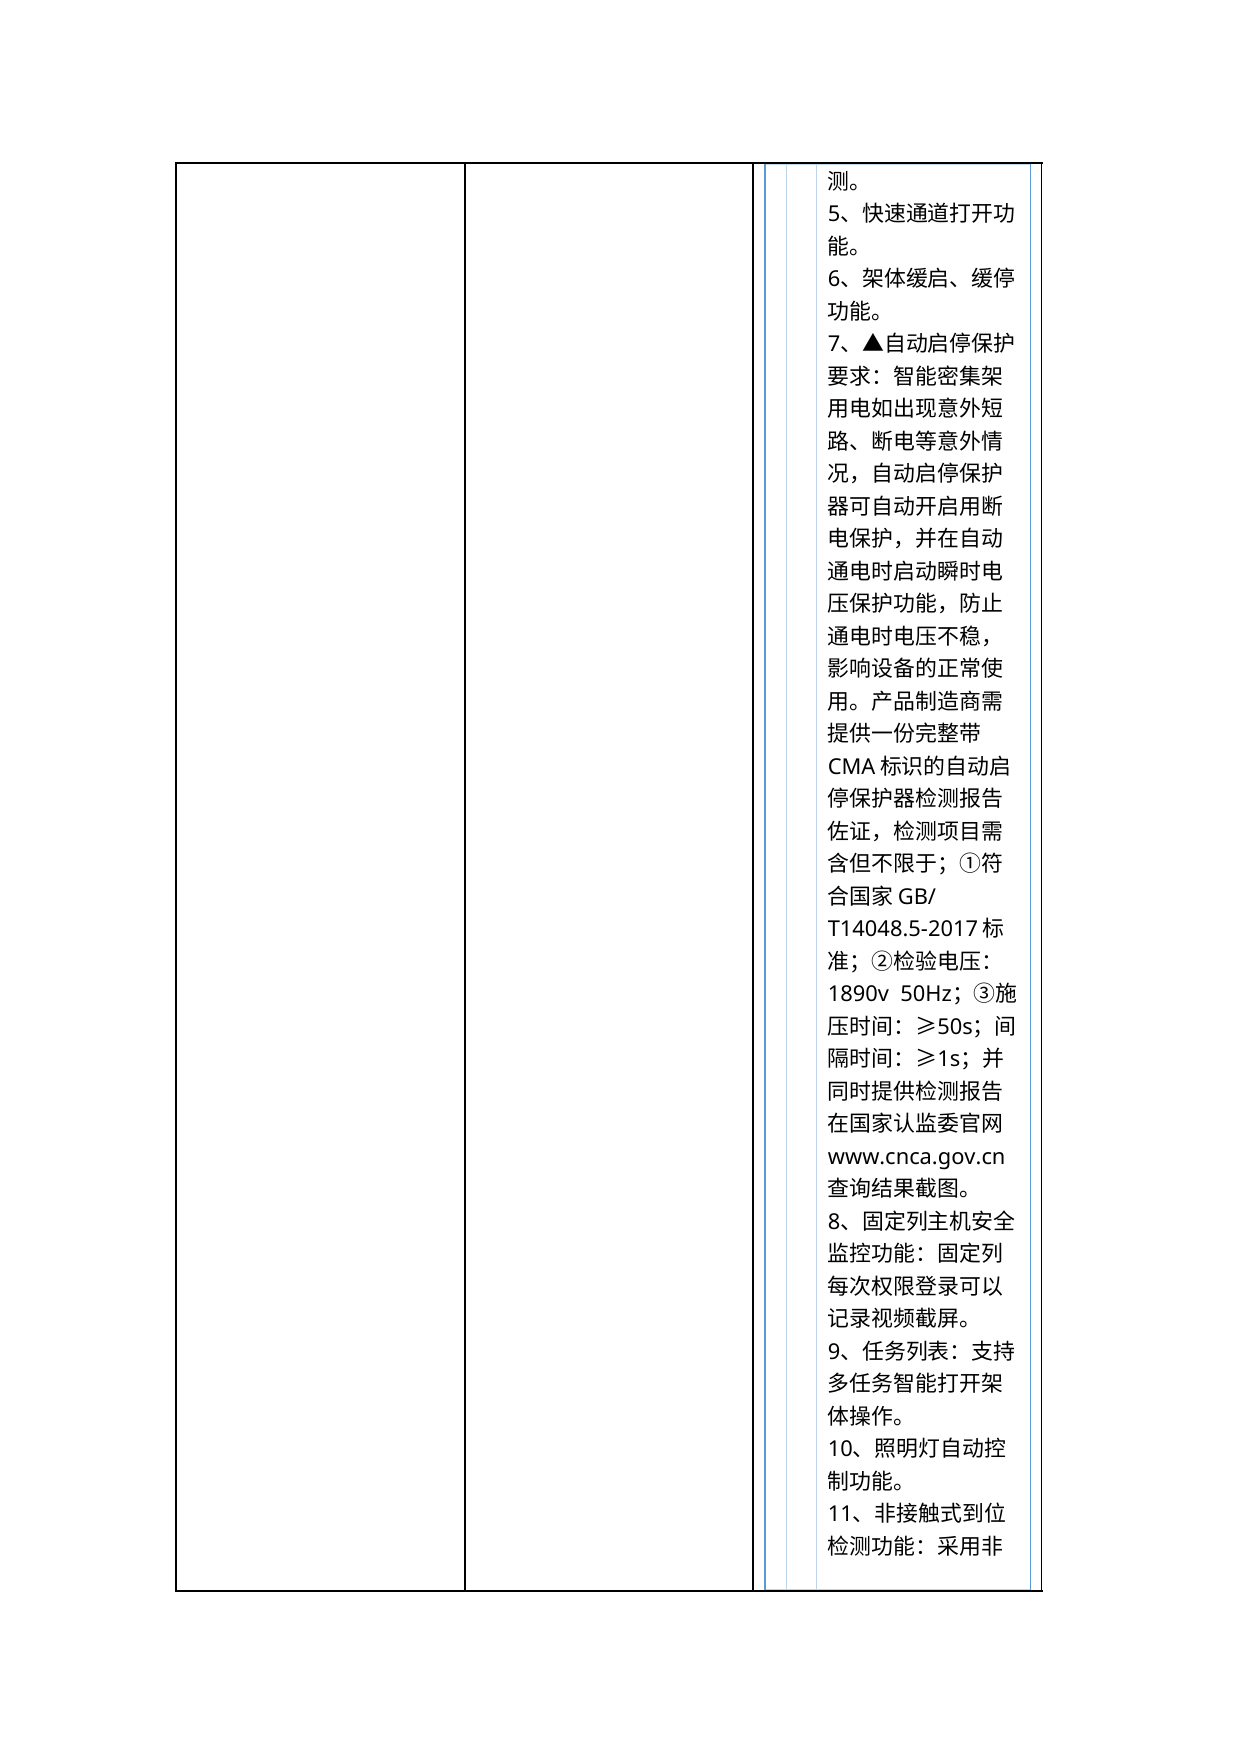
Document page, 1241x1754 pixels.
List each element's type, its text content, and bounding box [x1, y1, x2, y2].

table_cell [466, 164, 752, 1590]
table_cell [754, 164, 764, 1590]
table_cell 1 [177, 164, 464, 1590]
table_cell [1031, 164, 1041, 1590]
